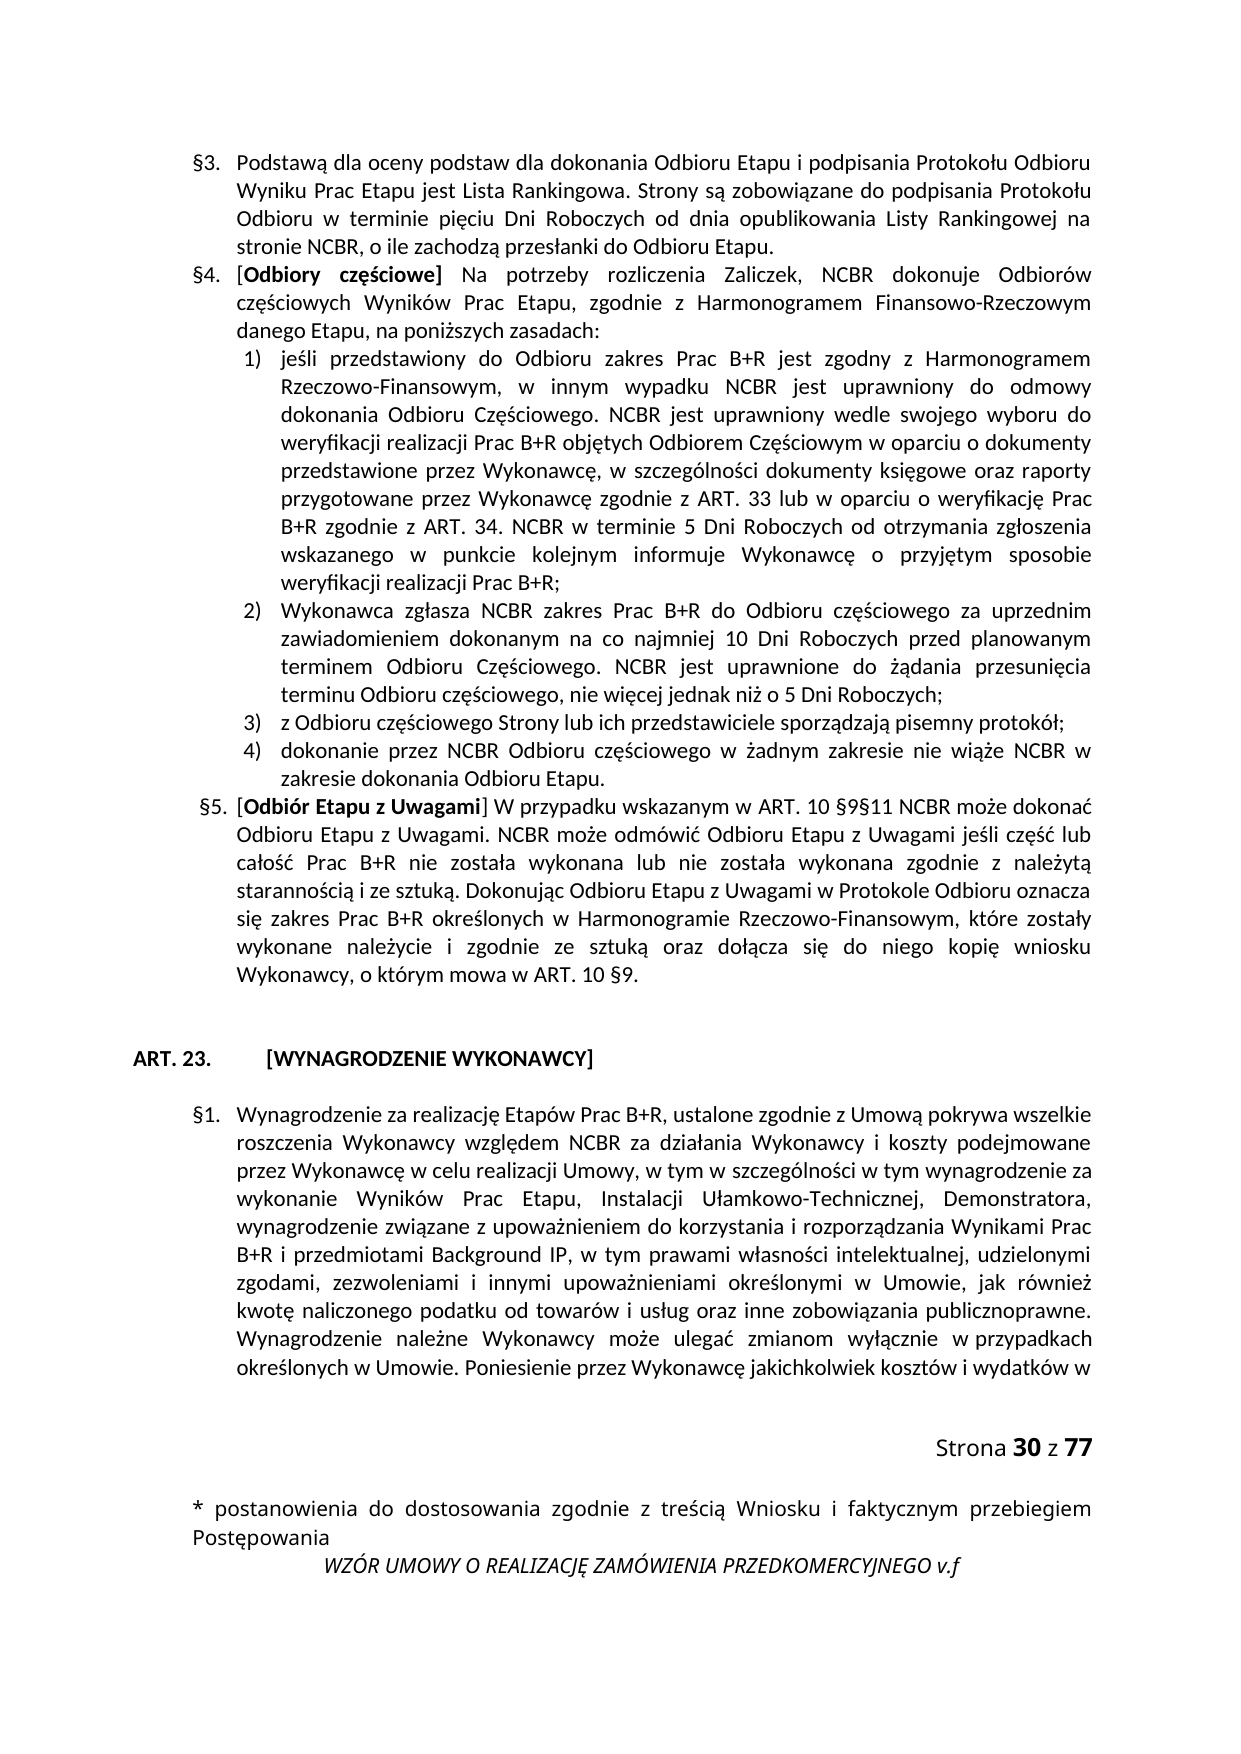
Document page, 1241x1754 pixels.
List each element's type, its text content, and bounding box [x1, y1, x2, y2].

list Wykonawca zgłasza NCBR zakres Prac B+R do Odbioru częściowego za uprzednim zawiadomieniem dokonanym na co najmniej 10 Dni Roboczych przed planowanym terminem Odbioru Częściowego. NCBR jest uprawnione do żądania przesunięcia terminu Odbioru częściowego, nie więcej jednak niż o 5 Dni Roboczych; [243, 596, 1093, 708]
list jeśli przedstawiony do Odbioru zakres Prac B+R jest zgodny z Harmonogramem Rzeczowo-Finansowym, w innym wypadku NCBR jest uprawniony do odmowy dokonania Odbioru Częściowego. NCBR jest uprawniony wedle swojego wyboru do weryfikacji realizacji Prac B+R objętych Odbiorem Częściowym w oparciu o dokumenty przedstawione przez Wykonawcę, w szczególności dokumenty księgowe oraz raporty przygotowane przez Wykonawcę zgodnie z ART. 33 lub w oparciu o weryfikację Prac B+R zgodnie z ART. 34. NCBR w terminie 5 Dni Roboczych od otrzymania zgłoszenia wskazanego w punkcie kolejnym informuje Wykonawcę o przyjętym sposobie weryfikacji realizacji Prac B+R; [243, 344, 1093, 596]
list Podstawą dla oceny podstaw dla dokonania Odbioru Etapu i podpisania Protokołu Odbioru Wyniku Prac Etapu jest Lista Rankingowa. Strony są zobowiązane do podpisania Protokołu Odbioru w terminie pięciu Dni Roboczych od dnia opublikowania Listy Rankingowej na stronie NCBR, o ile zachodzą przesłanki do Odbioru Etapu. [192, 148, 1093, 260]
list [Odbiory częściowe] Na potrzeby rozliczenia Zaliczek, NCBR dokonuje Odbiorów częściowych Wyników Prac Etapu, zgodnie z Harmonogramem Finansowo-Rzeczowym danego Etapu, na poniższych zasadach: [192, 260, 1093, 344]
list dokonanie przez NCBR Odbioru częściowego w żadnym zakresie nie wiąże NCBR w zakresie dokonania Odbioru Etapu. [243, 736, 1093, 792]
list [Odbiór Etapu z Uwagami] W przypadku wskazanym w ART. 10 §9§11 NCBR może dokonać Odbioru Etapu z Uwagami. NCBR może odmówić Odbioru Etapu z Uwagami jeśli część lub całość Prac B+R nie została wykonana lub nie została wykonana zgodnie z należytą starannością i ze sztuką. Dokonując Odbioru Etapu z Uwagami w Protokole Odbioru oznacza się zakres Prac B+R określonych w Harmonogramie Rzeczowo-Finansowym, które zostały wykonane należycie i zgodnie ze sztuką oraz dołącza się do niego kopię wniosku Wykonawcy, o którym mowa w ART. 10 §9. [199, 792, 1093, 988]
list z Odbioru częściowego Strony lub ich przedstawiciele sporządzają pisemny protokół; [243, 708, 1093, 736]
subtitle [WYNAGRODZENIE WYKONAWCY] [133, 1044, 1093, 1072]
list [192, 1100, 1093, 1381]
